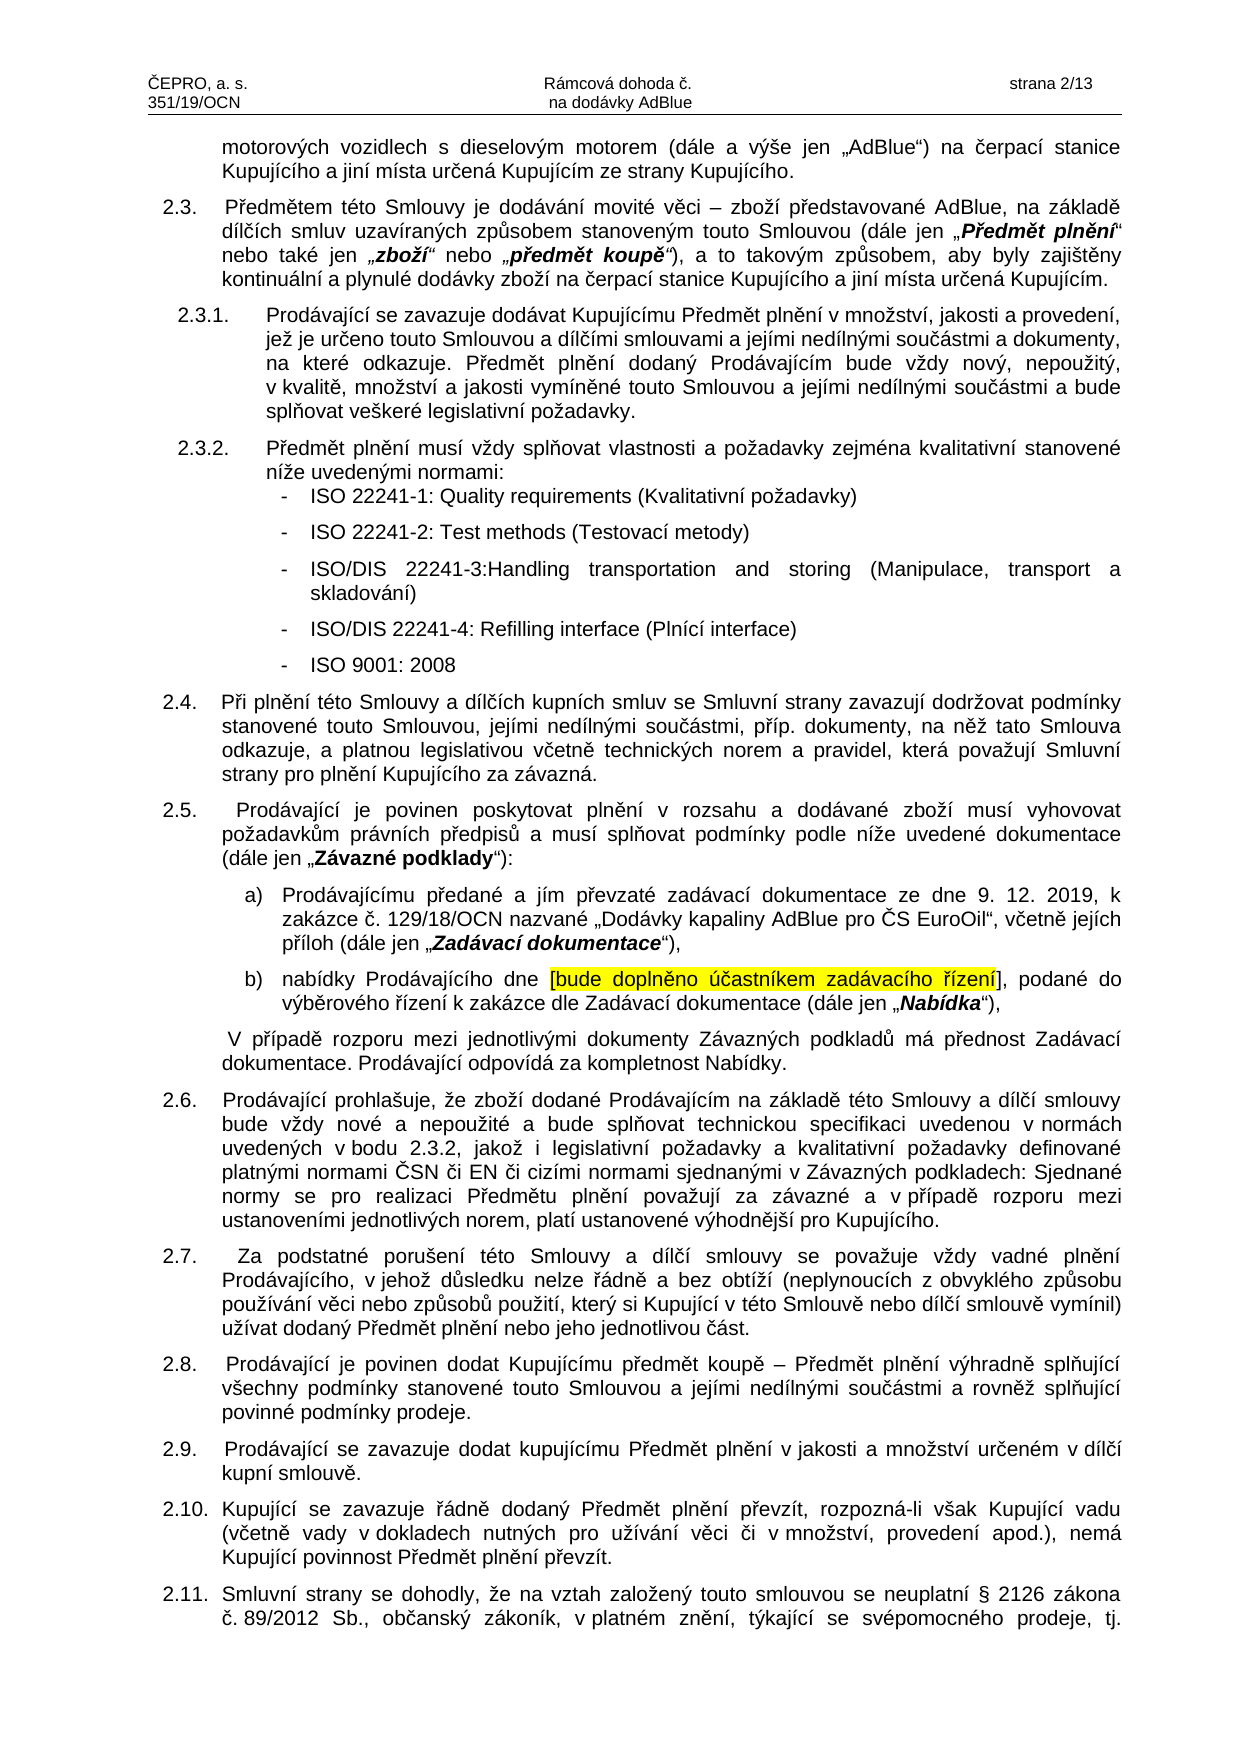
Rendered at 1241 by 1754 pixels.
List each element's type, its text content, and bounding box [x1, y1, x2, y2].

text Předmět plnění musí vždy splňovat vlastnosti a požadavky zejména kvalitativní stanovené níže uvedenými normami: [177, 436, 1122, 483]
list ISO 9001: 2008 [281, 653, 1122, 677]
list Prodávajícímu předané a jím převzaté zadávací dokumentace ze dne 9. 12. 2019, k zakázce č. 129/18/OCN nazvané „Dodávky kapaliny AdBlue pro ČS EuroOil“, včetně jejích příloh (dále jen „Zadávací dokumentace“), [244, 882, 1122, 954]
text Prodávající je povinen dodat Kupujícímu předmět koupě – Předmět plnění výhradně splňující všechny podmínky stanovené touto Smlouvou a jejími nedílnými součástmi a rovněž splňující povinné podmínky prodeje. [162, 1352, 1122, 1424]
text Prodávající prohlašuje, že zboží dodané Prodávajícím na základě této Smlouvy a dílčí smlouvy bude vždy nové a nepoužité a bude splňovat technickou specifikaci uvedenou v normách uvedených v bodu 2.3.2, jakož i legislativní požadavky a kvalitativní požadavky definované platnými normami ČSN či EN či cizími normami sjednanými v Závazných podkladech: Sjednané normy se pro realizaci Předmětu plnění považují za závazné a v případě rozporu mezi ustanoveními jednotlivých norem, platí ustanovené výhodnější pro Kupujícího. [162, 1088, 1122, 1231]
text Za podstatné porušení této Smlouvy a dílčí smlouvy se považuje vždy vadné plnění Prodávajícího, v jehož důsledku nelze řádně a bez obtíží (neplynoucích z obvyklého způsobu používání věci nebo způsobů použití, který si Kupující v této Smlouvě nebo dílčí smlouvě vymínil) užívat dodaný Předmět plnění nebo jeho jednotlivou část. [162, 1244, 1122, 1340]
list ISO 22241-1: Quality requirements (Kvalitativní požadavky) [281, 483, 1122, 507]
list nabídky Prodávajícího dne [bude doplněno účastníkem zadávacího řízení], podané do výběrového řízení k zakázce dle Zadávací dokumentace (dále jen „Nabídka“), [244, 967, 1122, 1015]
list Prodávající je povinen poskytovat plnění v rozsahu a dodávané zboží musí vyhovovat požadavkům právních předpisů a musí splňovat podmínky podle níže uvedené dokumentace (dále jen „Závazné podklady“): [162, 798, 1122, 870]
list ISO/DIS 22241-4: Refilling interface (Plnící interface) [281, 617, 1122, 641]
text Prodávající se zavazuje dodávat Kupujícímu Předmět plnění v množství, jakosti a provedení, jež je určeno touto Smlouvou a dílčími smlouvami a jejími nedílnými součástmi a dokumenty, na které odkazuje. Předmět plnění dodaný Prodávajícím bude vždy nový, nepoužitý, v kvalitě, množství a jakosti vymíněné touto Smlouvou a jejími nedílnými součástmi a bude splňovat veškeré legislativní požadavky. [177, 303, 1122, 423]
text Prodávající se zavazuje dodat kupujícímu Předmět plnění v jakosti a množství určeném v dílčí kupní smlouvě. [162, 1437, 1122, 1484]
list ISO/DIS 22241-3:Handling transportation and storing (Manipulace, transport a skladování) [281, 556, 1122, 604]
list ISO 22241-2: Test methods (Testovací metody) [281, 520, 1122, 544]
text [162, 1581, 1122, 1629]
text Předmětem této Smlouvy je dodávání movité věci – zboží představované AdBlue, na základě dílčích smluv uzavíraných způsobem stanoveným touto Smlouvou (dále jen „Předmět plnění“ nebo také jen „zboží“ nebo „předmět koupě“), a to takovým způsobem, aby byly zajištěny kontinuální a plynulé dodávky zboží na čerpací stanice Kupujícího a jiní místa určená Kupujícím. [162, 195, 1122, 291]
text Kupující se zavazuje řádně dodaný Předmět plnění převzít, rozpozná-li však Kupující vadu (včetně vady v dokladech nutných pro užívání věci či v množství, provedení apod.), nemá Kupující povinnost Předmět plnění převzít. [162, 1497, 1122, 1569]
list Při plnění této Smlouvy a dílčích kupních smluv se Smluvní strany zavazují dodržovat podmínky stanovené touto Smlouvou, jejími nedílnými součástmi, příp. dokumenty, na něž tato Smlouva odkazuje, a platnou legislativou včetně technických norem a pravidel, která považují Smluvní strany pro plnění Kupujícího za závazná. [162, 690, 1122, 786]
text V případě rozporu mezi jednotlivými dokumenty Závazných podkladů má přednost Zadávací dokumentace. Prodávající odpovídá za kompletnost Nabídky. [207, 1027, 1122, 1075]
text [162, 134, 1122, 182]
